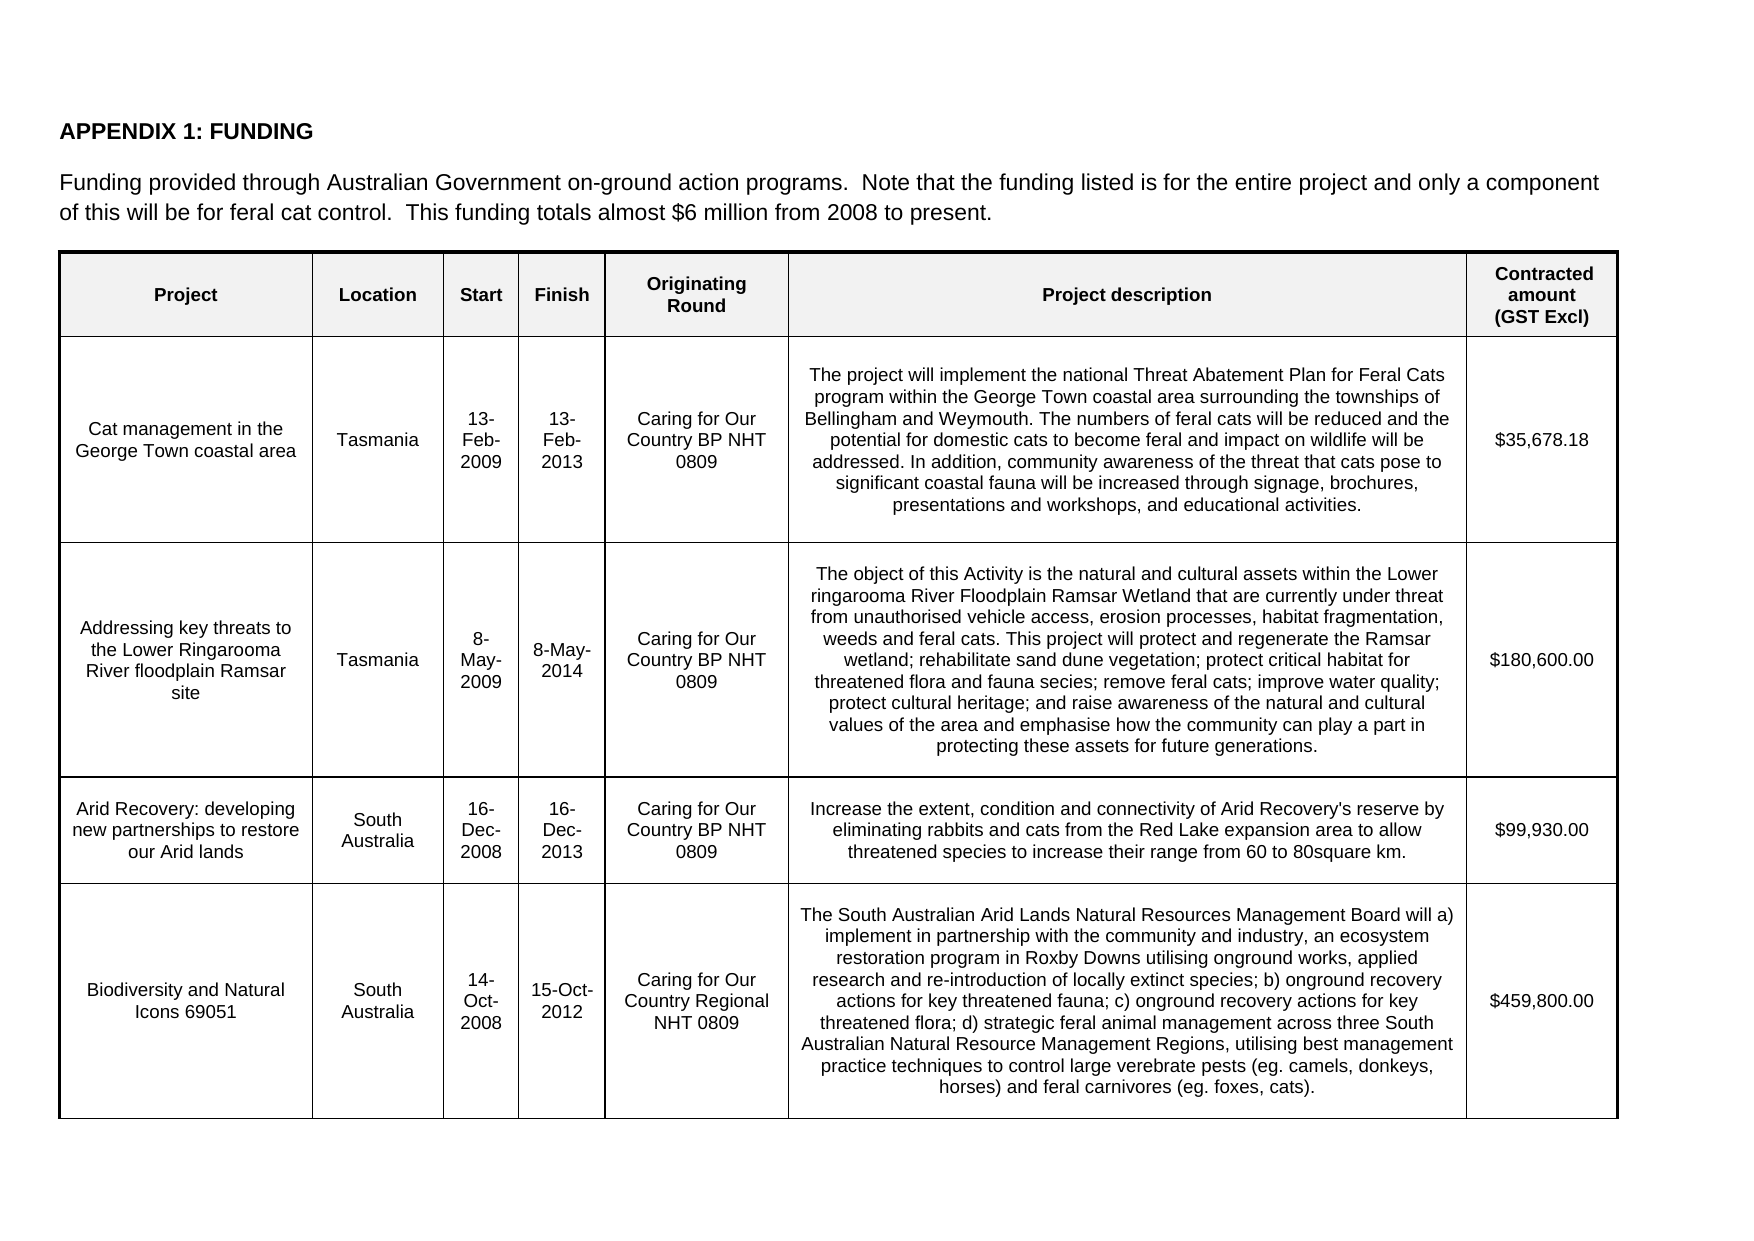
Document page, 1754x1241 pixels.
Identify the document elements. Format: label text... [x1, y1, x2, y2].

table_header Originating Round [606, 254, 788, 336]
table_cell Caring for Our Country BP NHT 0809 [606, 337, 788, 542]
table_cell $99,930.00 [1467, 778, 1616, 883]
table_cell Arid Recovery: developing new partnerships to restore our Arid lands [61, 778, 312, 883]
table_cell South Australia [313, 778, 443, 883]
table_cell Caring for Our Country BP NHT 0809 [606, 778, 788, 883]
table_header Start [444, 254, 518, 336]
table_cell 15-Oct-2012 [519, 884, 604, 1118]
subtitle Appendix 1: Funding [59, 118, 1606, 144]
table_header Finish [519, 254, 604, 336]
table_cell Tasmania [313, 543, 443, 776]
table_cell 13-Feb-2009 [444, 337, 518, 542]
table_cell The project will implement the national Threat Abatement Plan for Feral Cats program within the George Town coastal area surrounding the townships of Bellingham and Weymouth. The numbers of feral cats will be reduced and the potential for domestic cats to become feral and impact on wildlife will be addressed. In addition, community awareness of the threat that cats pose to significant coastal fauna will be increased through signage, brochures, presentations and workshops, and educational activities. [789, 337, 1466, 542]
table_cell Cat management in the George Town coastal area [61, 337, 312, 542]
table_cell 8-May-2009 [444, 543, 518, 776]
table_cell Tasmania [313, 337, 443, 542]
text Funding provided through Australian Government on-ground action programs. Note that the funding listed is for the entire project and only a component of this will be for feral cat control. This funding totals almost $6 million from 2008 to present. [59, 169, 1606, 226]
table_cell $180,600.00 [1467, 543, 1616, 776]
table_cell 13-Feb-2013 [519, 337, 604, 542]
table_cell Addressing key threats to the Lower Ringarooma River floodplain Ramsar site [61, 543, 312, 776]
table_cell Increase the extent, condition and connectivity of Arid Recovery's reserve by eliminating rabbits and cats from the Red Lake expansion area to allow threatened species to increase their range from 60 to 80square km. [789, 778, 1466, 883]
table_header Project description [789, 254, 1466, 336]
table_cell The South Australian Arid Lands Natural Resources Management Board will a) implement in partnership with the community and industry, an ecosystem restoration program in Roxby Downs utilising onground works, applied research and re-introduction of locally extinct species; b) onground recovery actions for key threatened fauna; c) onground recovery actions for key threatened flora; d) strategic feral animal management across three South Australian Natural Resource Management Regions, utilising best management practice techniques to control large verebrate pests (eg. camels, donkeys, horses) and feral carnivores (eg. foxes, cats). [789, 884, 1466, 1118]
table_header Project [61, 254, 312, 336]
table_cell 16-Dec-2008 [444, 778, 518, 883]
table_header Contracted amount (GST Excl) [1467, 254, 1616, 336]
table_cell 16-Dec-2013 [519, 778, 604, 883]
table_cell Biodiversity and Natural Icons 69051 [61, 884, 312, 1118]
table_cell South Australia [313, 884, 443, 1118]
table_cell Caring for Our Country BP NHT 0809 [606, 543, 788, 776]
table_cell $35,678.18 [1467, 337, 1616, 542]
table_cell 8-May-2014 [519, 543, 604, 776]
table_cell Caring for Our Country Regional NHT 0809 [606, 884, 788, 1118]
table_cell $459,800.00 [1467, 884, 1616, 1118]
table_cell The object of this Activity is the natural and cultural assets within the Lower ringarooma River Floodplain Ramsar Wetland that are currently under threat from unauthorised vehicle access, erosion processes, habitat fragmentation, weeds and feral cats. This project will protect and regenerate the Ramsar wetland; rehabilitate sand dune vegetation; protect critical habitat for threatened flora and fauna secies; remove feral cats; improve water quality; protect cultural heritage; and raise awareness of the natural and cultural values of the area and emphasise how the community can play a part in protecting these assets for future generations. [789, 543, 1466, 776]
table_cell 14-Oct-2008 [444, 884, 518, 1118]
table_header Location [313, 254, 443, 336]
